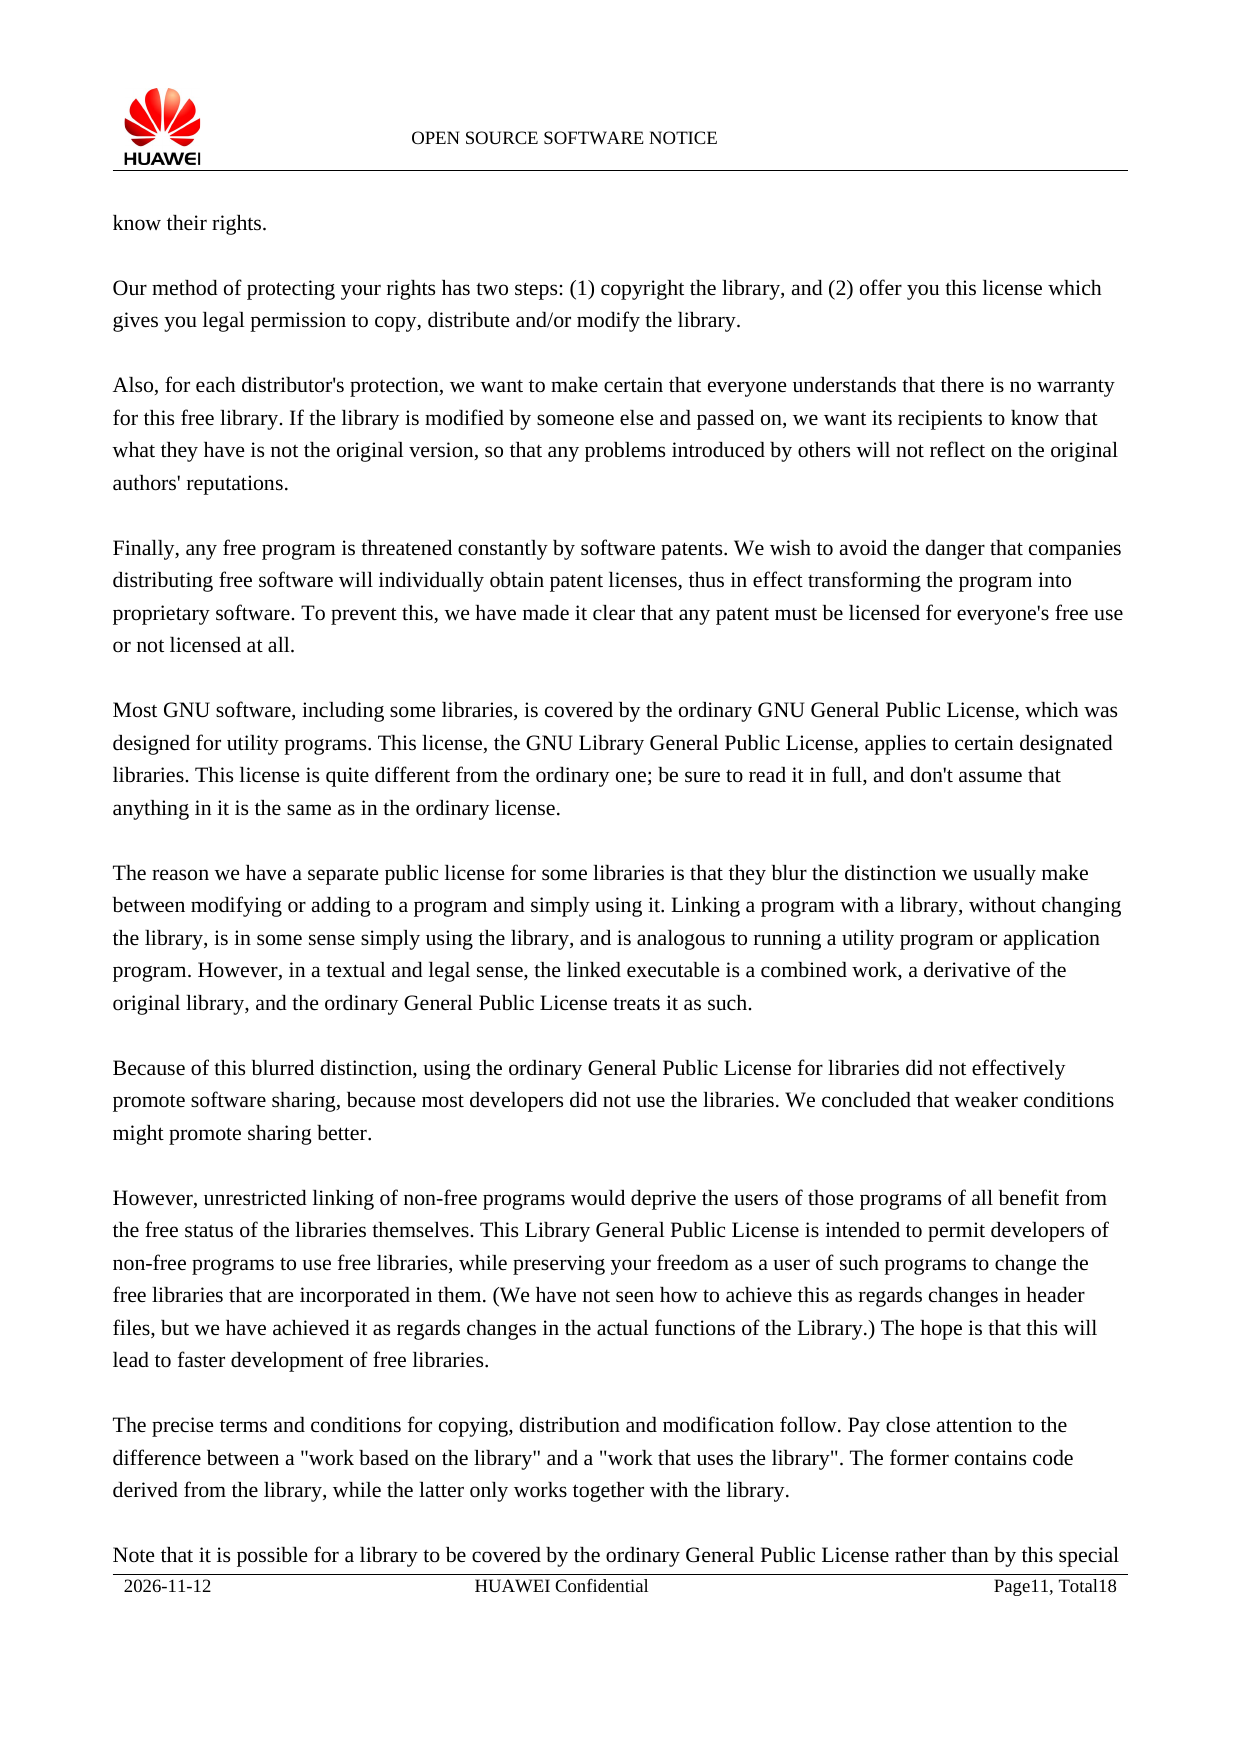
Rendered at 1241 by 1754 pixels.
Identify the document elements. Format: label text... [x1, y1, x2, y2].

picture [124, 88, 201, 165]
